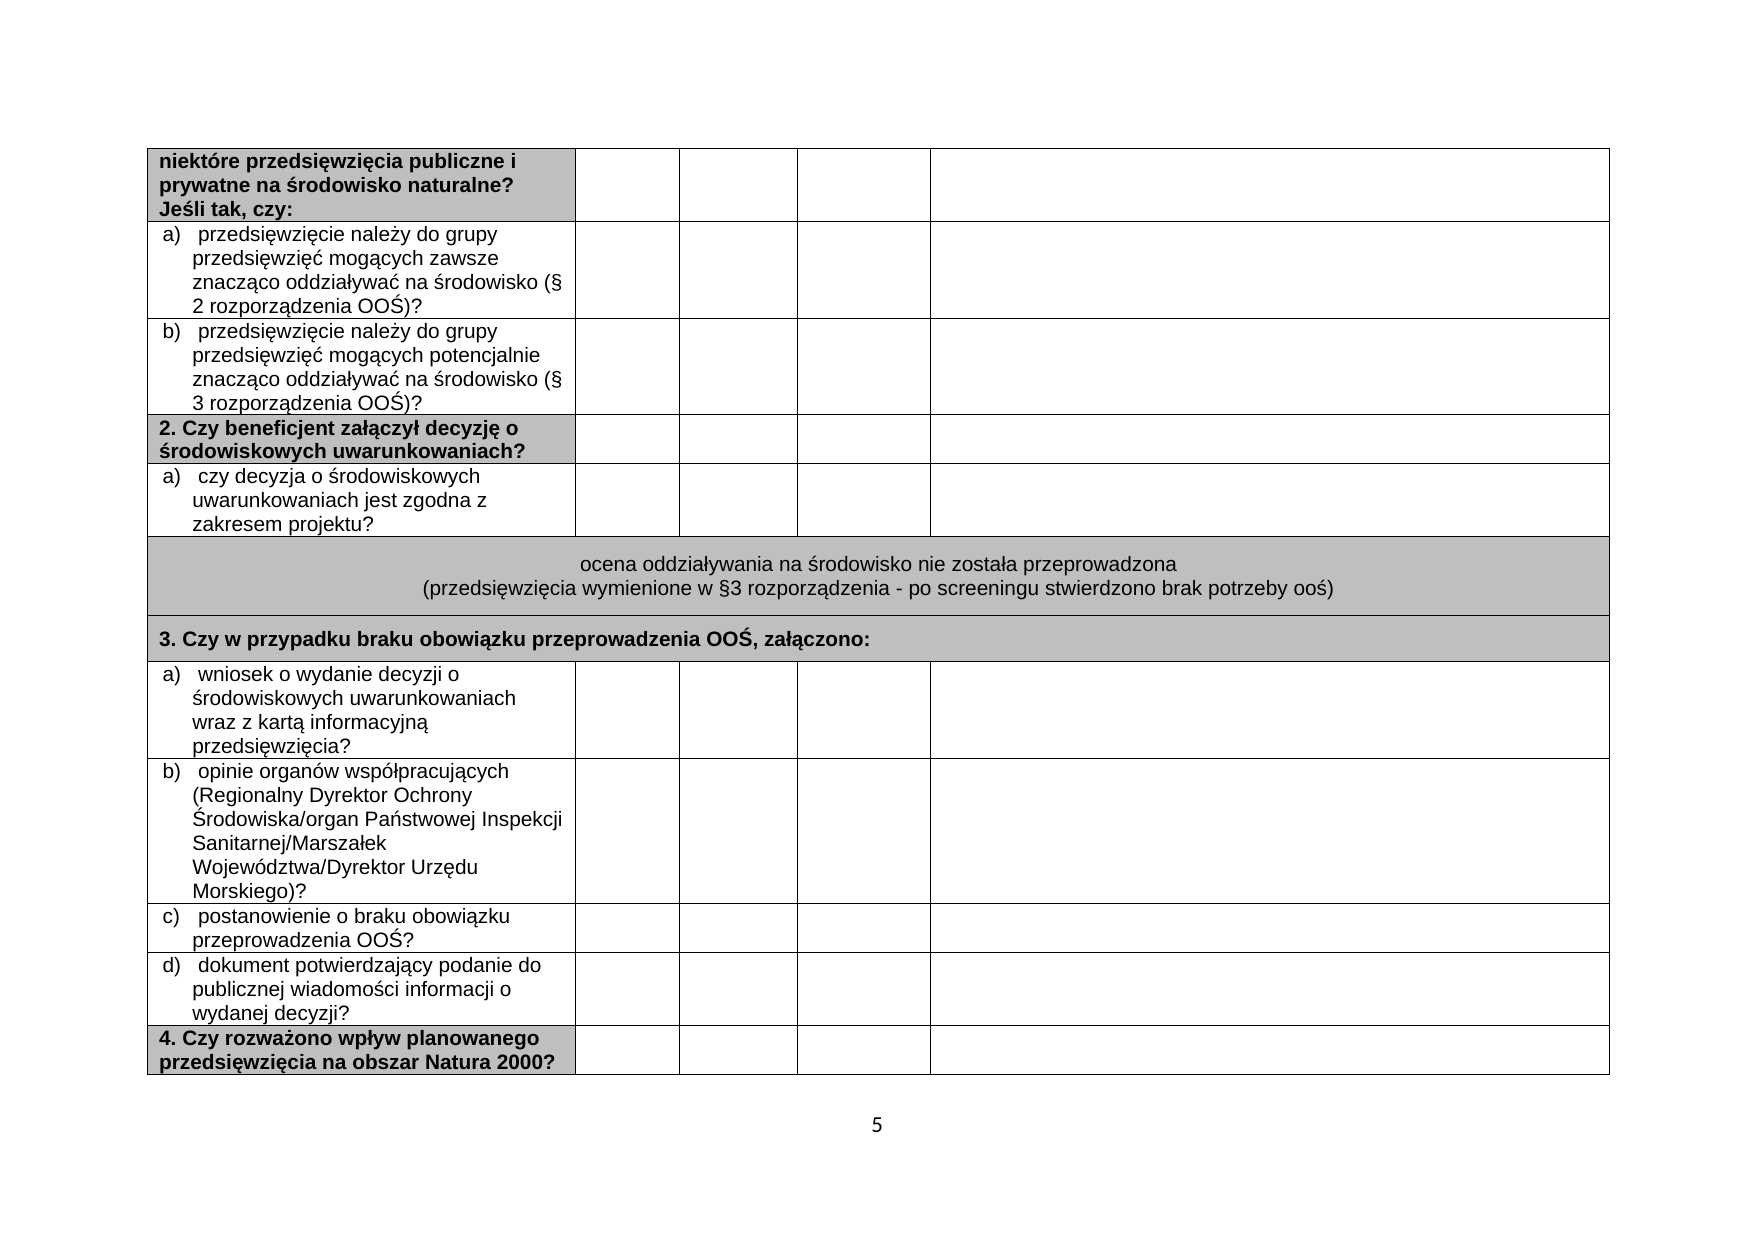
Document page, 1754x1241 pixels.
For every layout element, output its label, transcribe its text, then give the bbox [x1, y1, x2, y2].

table_cell przedsięwzięcie należy do grupy przedsięwzięć mogących zawsze znacząco oddziaływać na środowisko (§ 2 rozporządzenia OOŚ)? [148, 222, 575, 317]
table_cell [576, 319, 679, 414]
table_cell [148, 149, 575, 221]
table_cell [931, 319, 1609, 414]
table_cell [798, 415, 930, 463]
table_cell [680, 415, 797, 463]
table_cell [576, 149, 679, 221]
table_cell ocena oddziaływania na środowisko nie została przeprowadzona (przedsięwzięcia wymienione w §3 rozporządzenia - po screeningu stwierdzono brak potrzeby ooś) [148, 537, 1609, 615]
table_cell [798, 904, 930, 952]
table_cell 2. Czy beneficjent załączył decyzję o środowiskowych uwarunkowaniach? [148, 415, 575, 463]
table_cell [798, 953, 930, 1025]
table_cell [798, 1026, 930, 1074]
table_cell [680, 319, 797, 414]
table_cell 3. Czy w przypadku braku obowiązku przeprowadzenia OOŚ, załączono: [148, 616, 1609, 661]
table_cell [931, 415, 1609, 463]
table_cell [148, 1026, 575, 1074]
table_cell opinie organów współpracujących (Regionalny Dyrektor Ochrony Środowiska/organ Państwowej Inspekcji Sanitarnej/Marszałek Województwa/Dyrektor Urzędu Morskiego)? [148, 759, 575, 903]
table_cell [680, 149, 797, 221]
table_cell [680, 464, 797, 536]
table_cell dokument potwierdzający podanie do publicznej wiadomości informacji o wydanej decyzji? [148, 953, 575, 1025]
table_cell postanowienie o braku obowiązku przeprowadzenia OOŚ? [148, 904, 575, 952]
table_cell [798, 222, 930, 317]
table_cell [798, 319, 930, 414]
table_cell przedsięwzięcie należy do grupy przedsięwzięć mogących potencjalnie znacząco oddziaływać na środowisko (§ 3 rozporządzenia OOŚ)? [148, 319, 575, 414]
table_cell [576, 662, 679, 758]
table_cell [680, 662, 797, 758]
table_cell [798, 759, 930, 903]
table_cell [931, 662, 1609, 758]
table_cell [680, 953, 797, 1025]
table_cell [576, 904, 679, 952]
table_cell wniosek o wydanie decyzji o środowiskowych uwarunkowaniach wraz z kartą informacyjną przedsięwzięcia? [148, 662, 575, 758]
table_cell [576, 1026, 679, 1074]
table_cell [931, 222, 1609, 317]
table_cell [576, 759, 679, 903]
table_cell [576, 415, 679, 463]
table_cell czy decyzja o środowiskowych uwarunkowaniach jest zgodna z zakresem projektu? [148, 464, 575, 536]
table_cell [931, 1026, 1609, 1074]
table_cell [576, 222, 679, 317]
table_cell [576, 464, 679, 536]
table_cell [680, 222, 797, 317]
table_cell [680, 1026, 797, 1074]
table_cell [680, 759, 797, 903]
table_cell [798, 662, 930, 758]
table_cell [680, 904, 797, 952]
table_cell [931, 953, 1609, 1025]
table_cell [576, 953, 679, 1025]
table_cell [931, 464, 1609, 536]
table_cell [931, 149, 1609, 221]
table_cell [798, 464, 930, 536]
table_cell [931, 759, 1609, 903]
table_cell [931, 904, 1609, 952]
table_cell [798, 149, 930, 221]
